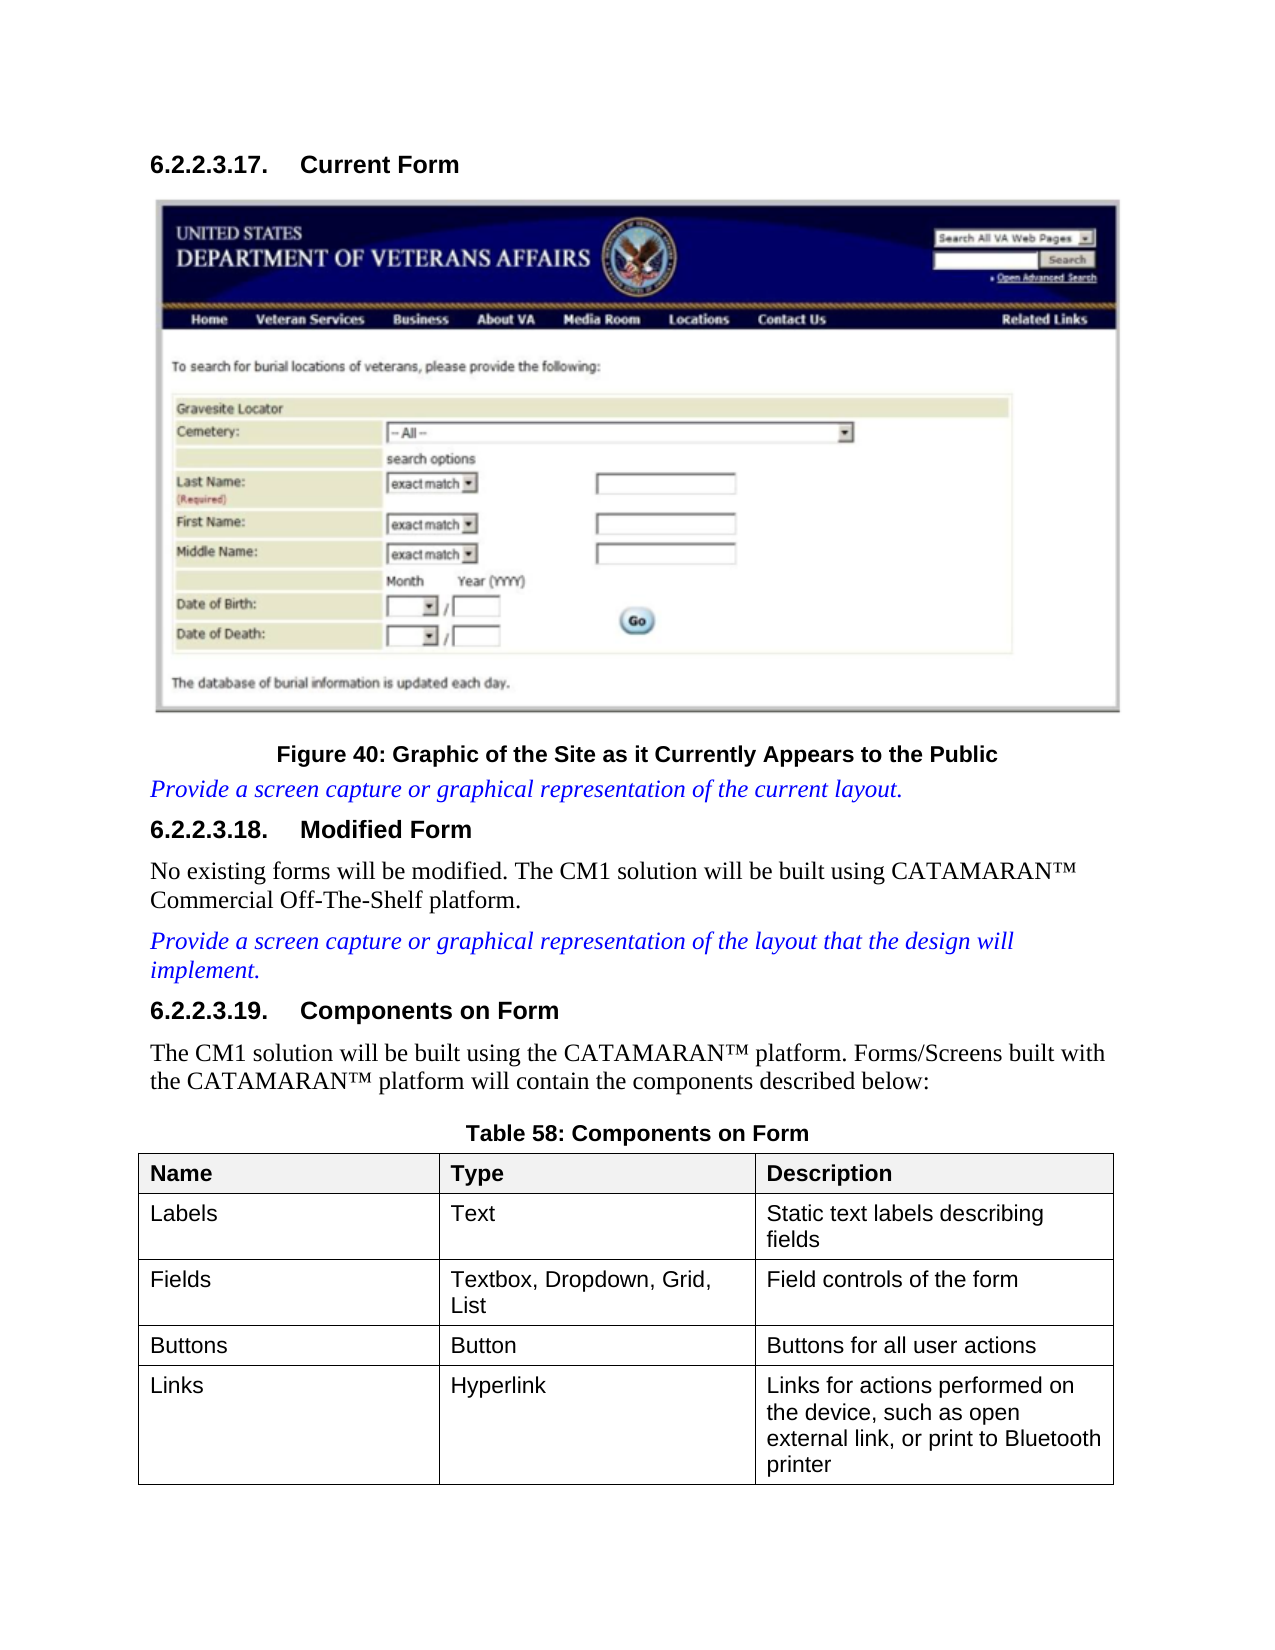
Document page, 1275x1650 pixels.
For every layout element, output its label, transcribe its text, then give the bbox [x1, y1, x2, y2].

text The CM1 solution will be built using the CATAMARAN™ platform. Forms/Screens built with the CATAMARAN™ platform will contain the components described below: [150, 1038, 1125, 1095]
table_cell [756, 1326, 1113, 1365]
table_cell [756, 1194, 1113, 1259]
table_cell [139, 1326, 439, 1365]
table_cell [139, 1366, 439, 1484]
text No existing forms will be modified. The CM1 solution will be built using CATAMARAN™ Commercial Off-The-Shelf platform. [150, 856, 1125, 914]
subtitle Current Form [150, 150, 1125, 179]
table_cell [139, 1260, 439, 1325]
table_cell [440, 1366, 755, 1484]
subtitle Components on Form [150, 996, 1125, 1025]
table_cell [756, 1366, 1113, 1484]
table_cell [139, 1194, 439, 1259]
text Table 58: Components on Form [150, 1120, 1125, 1146]
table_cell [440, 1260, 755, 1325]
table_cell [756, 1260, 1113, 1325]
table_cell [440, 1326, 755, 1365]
text Provide a screen capture or graphical representation of the current layout. [150, 774, 1125, 803]
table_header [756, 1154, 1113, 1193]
picture [150, 191, 1125, 717]
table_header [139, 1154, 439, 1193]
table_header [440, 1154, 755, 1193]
text Figure 40: Graphic of the Site as it Currently Appears to the Public [150, 741, 1125, 768]
subtitle Modified Form [150, 815, 1125, 844]
text Provide a screen capture or graphical representation of the layout that the design will implement. [150, 926, 1125, 984]
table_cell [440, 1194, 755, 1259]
